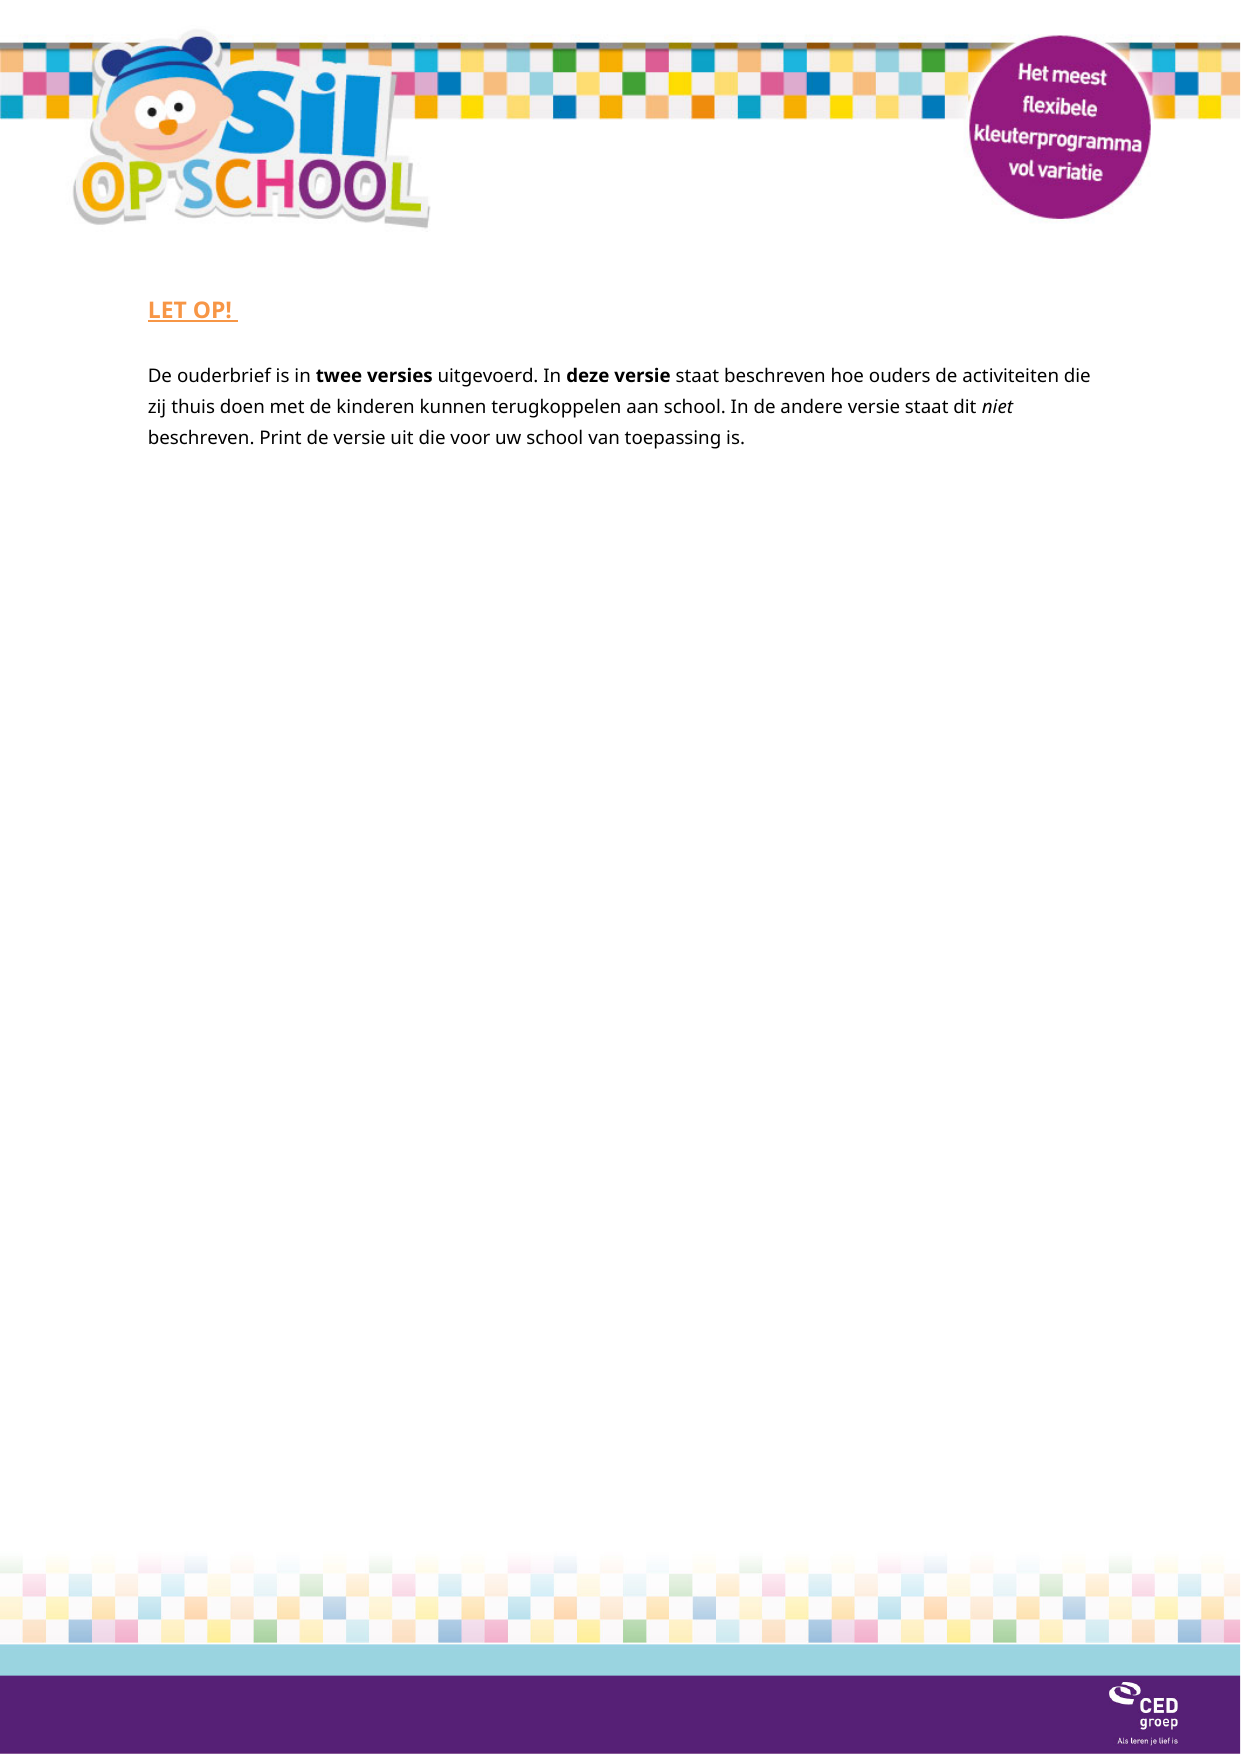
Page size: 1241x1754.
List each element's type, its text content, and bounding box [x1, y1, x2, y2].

picture [0, 25, 1241, 232]
text De ouderbrief is in twee versies uitgevoerd. In deze versie staat beschreven hoe ouders de activiteiten die zij thuis doen met de kinderen kunnen terugkoppelen aan school. In de andere versie staat dit niet beschreven. Print de versie uit die voor uw school van toepassing is. [148, 356, 1093, 450]
text LET OP! [148, 294, 1093, 325]
picture [0, 1551, 1241, 1754]
